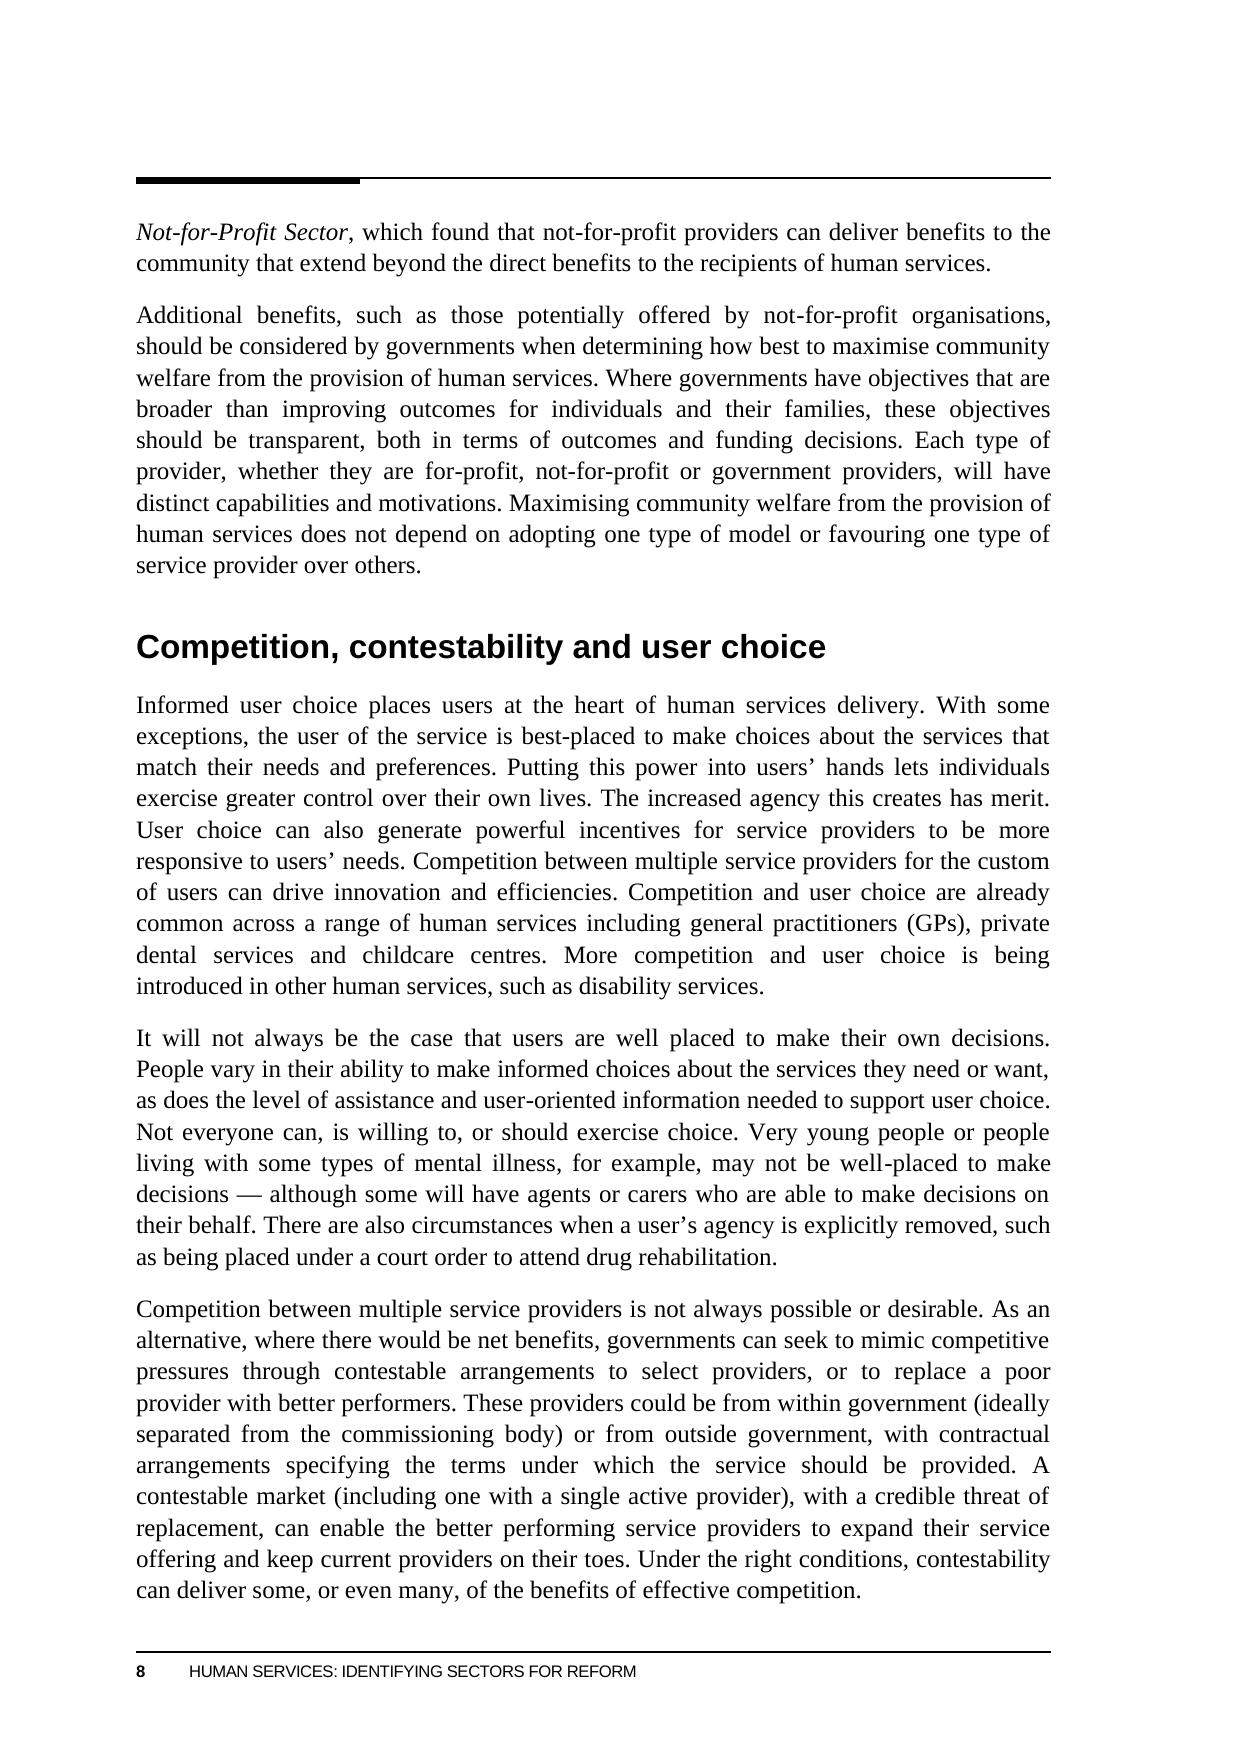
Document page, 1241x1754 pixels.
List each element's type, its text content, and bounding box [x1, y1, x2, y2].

text Informed user choice places users at the heart of human services delivery. With some exceptions, the user of the service is best-placed to make choices about the services that match their needs and preferences. Putting this power into users’ hands lets individuals exercise greater control over their own lives. The increased agency this creates has merit. User choice can also generate powerful incentives for service providers to be more responsive to users’ needs. Competition between multiple service providers for the custom of users can drive innovation and efficiencies. Competition and user choice are already common across a range of human services including general practitioners (GPs), private dental services and childcare centres. More competition and user choice is being introduced in other human services, such as disability services. [136, 687, 1051, 1000]
subtitle Competition, contestability and user choice [136, 625, 1051, 666]
text Additional benefits, such as those potentially offered by not-for-profit organisations, should be considered by governments when determining how best to maximise community welfare from the provision of human services. Where governments have objectives that are broader than improving outcomes for individuals and their families, these objectives should be transparent, both in terms of outcomes and funding decisions. Each type of provider, whether they are for-profit, not-for-profit or government providers, will have distinct capabilities and motivations. Maximising community welfare from the provision of human services does not depend on adopting one type of model or favouring one type of service provider over others. [136, 298, 1051, 579]
text Competition between multiple service providers is not always possible or desirable. As an alternative, where there would be net benefits, governments can seek to mimic competitive pressures through contestable arrangements to select providers, or to replace a poor provider with better performers. These providers could be from within government (ideally separated from the commissioning body) or from outside government, with contractual arrangements specifying the terms under which the service should be provided. A contestable market (including one with a single active provider), with a credible threat of replacement, can enable the better performing service providers to expand their service offering and keep current providers on their toes. Under the right conditions, contestability can deliver some, or even many, of the benefits of effective competition. [136, 1291, 1051, 1604]
text It will not always be the case that users are well placed to make their own decisions. People vary in their ability to make informed choices about the services they need or want, as does the level of assistance and user-oriented information needed to support user choice. Not everyone can, is willing to, or should exercise choice. Very young people or people living with some types of mental illness, for example, may not be well-placed to make decisions — although some will have agents or carers who are able to make decisions on their behalf. There are also circumstances when a user’s agency is explicitly removed, such as being placed under a court order to attend drug rehabilitation. [136, 1021, 1051, 1271]
